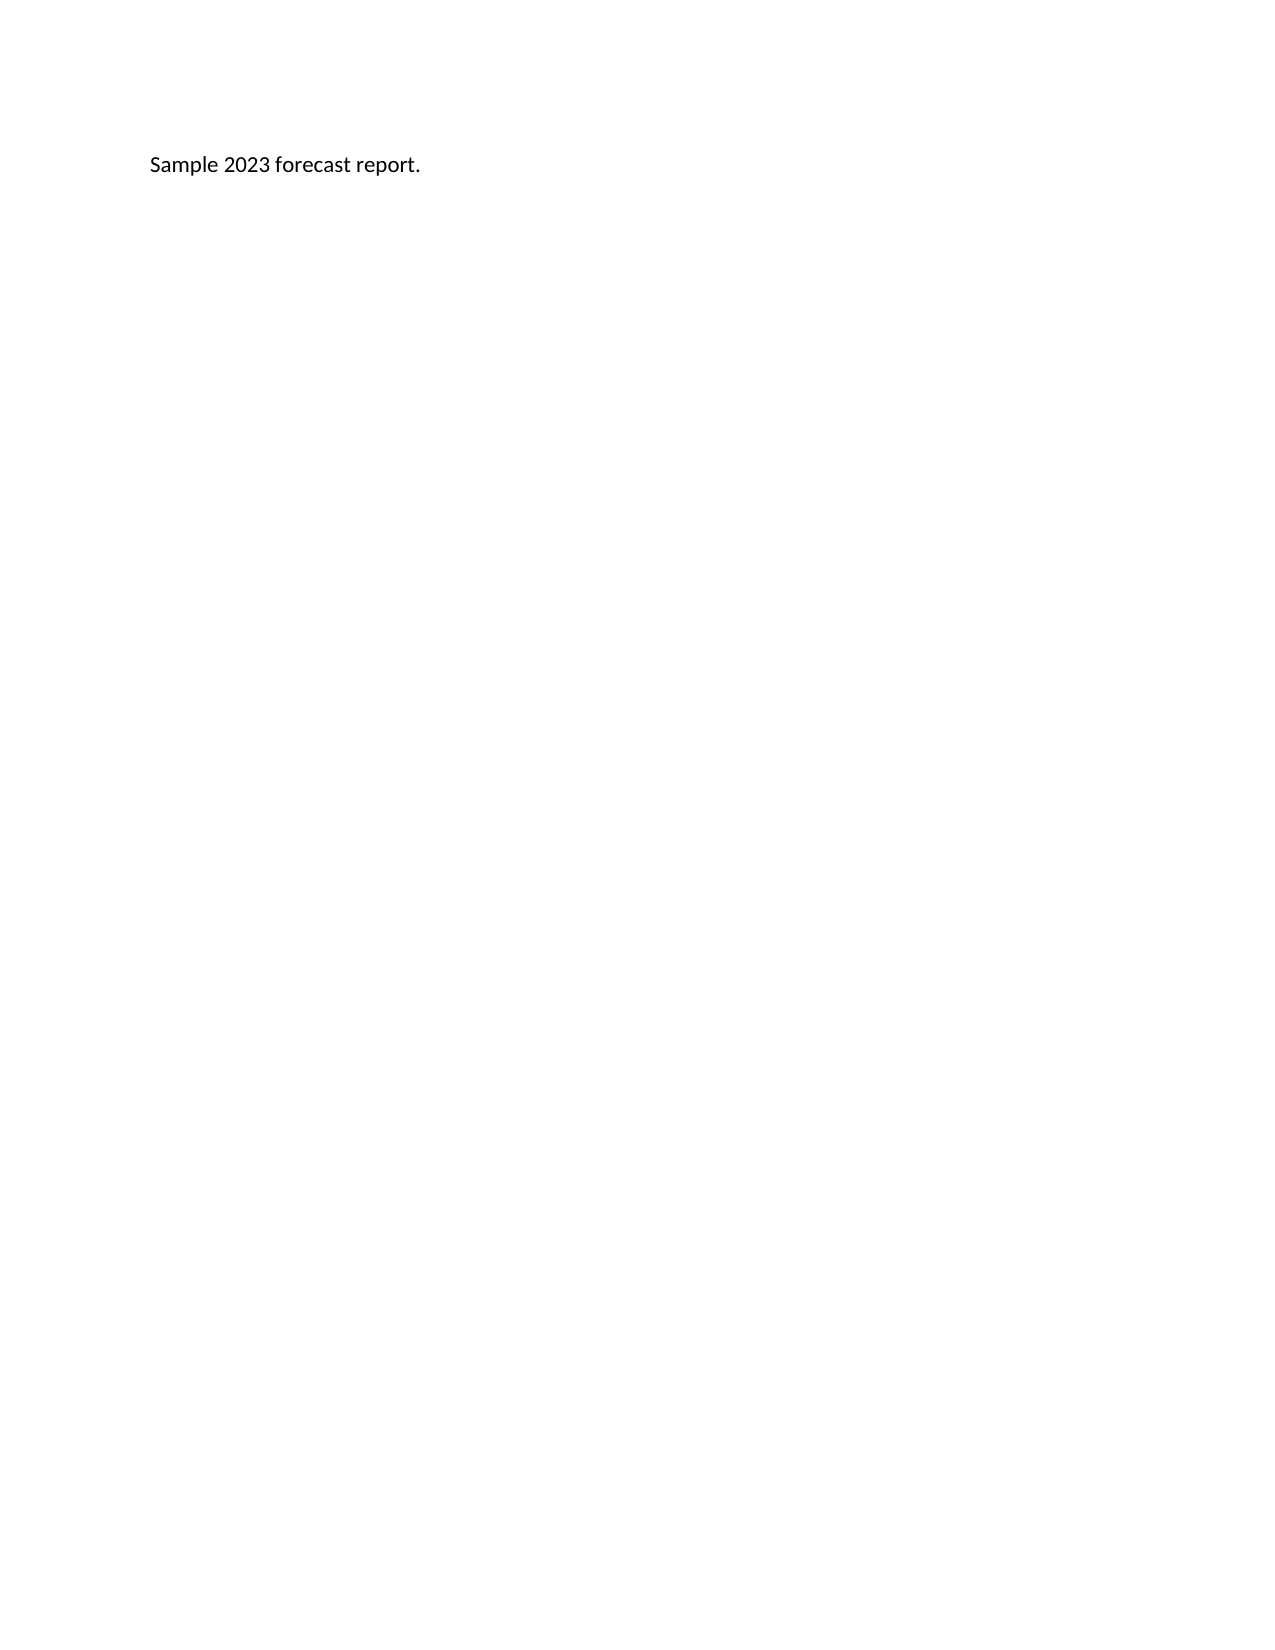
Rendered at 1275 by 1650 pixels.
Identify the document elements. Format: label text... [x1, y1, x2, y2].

text Sample 2023 forecast report. [150, 150, 1125, 178]
